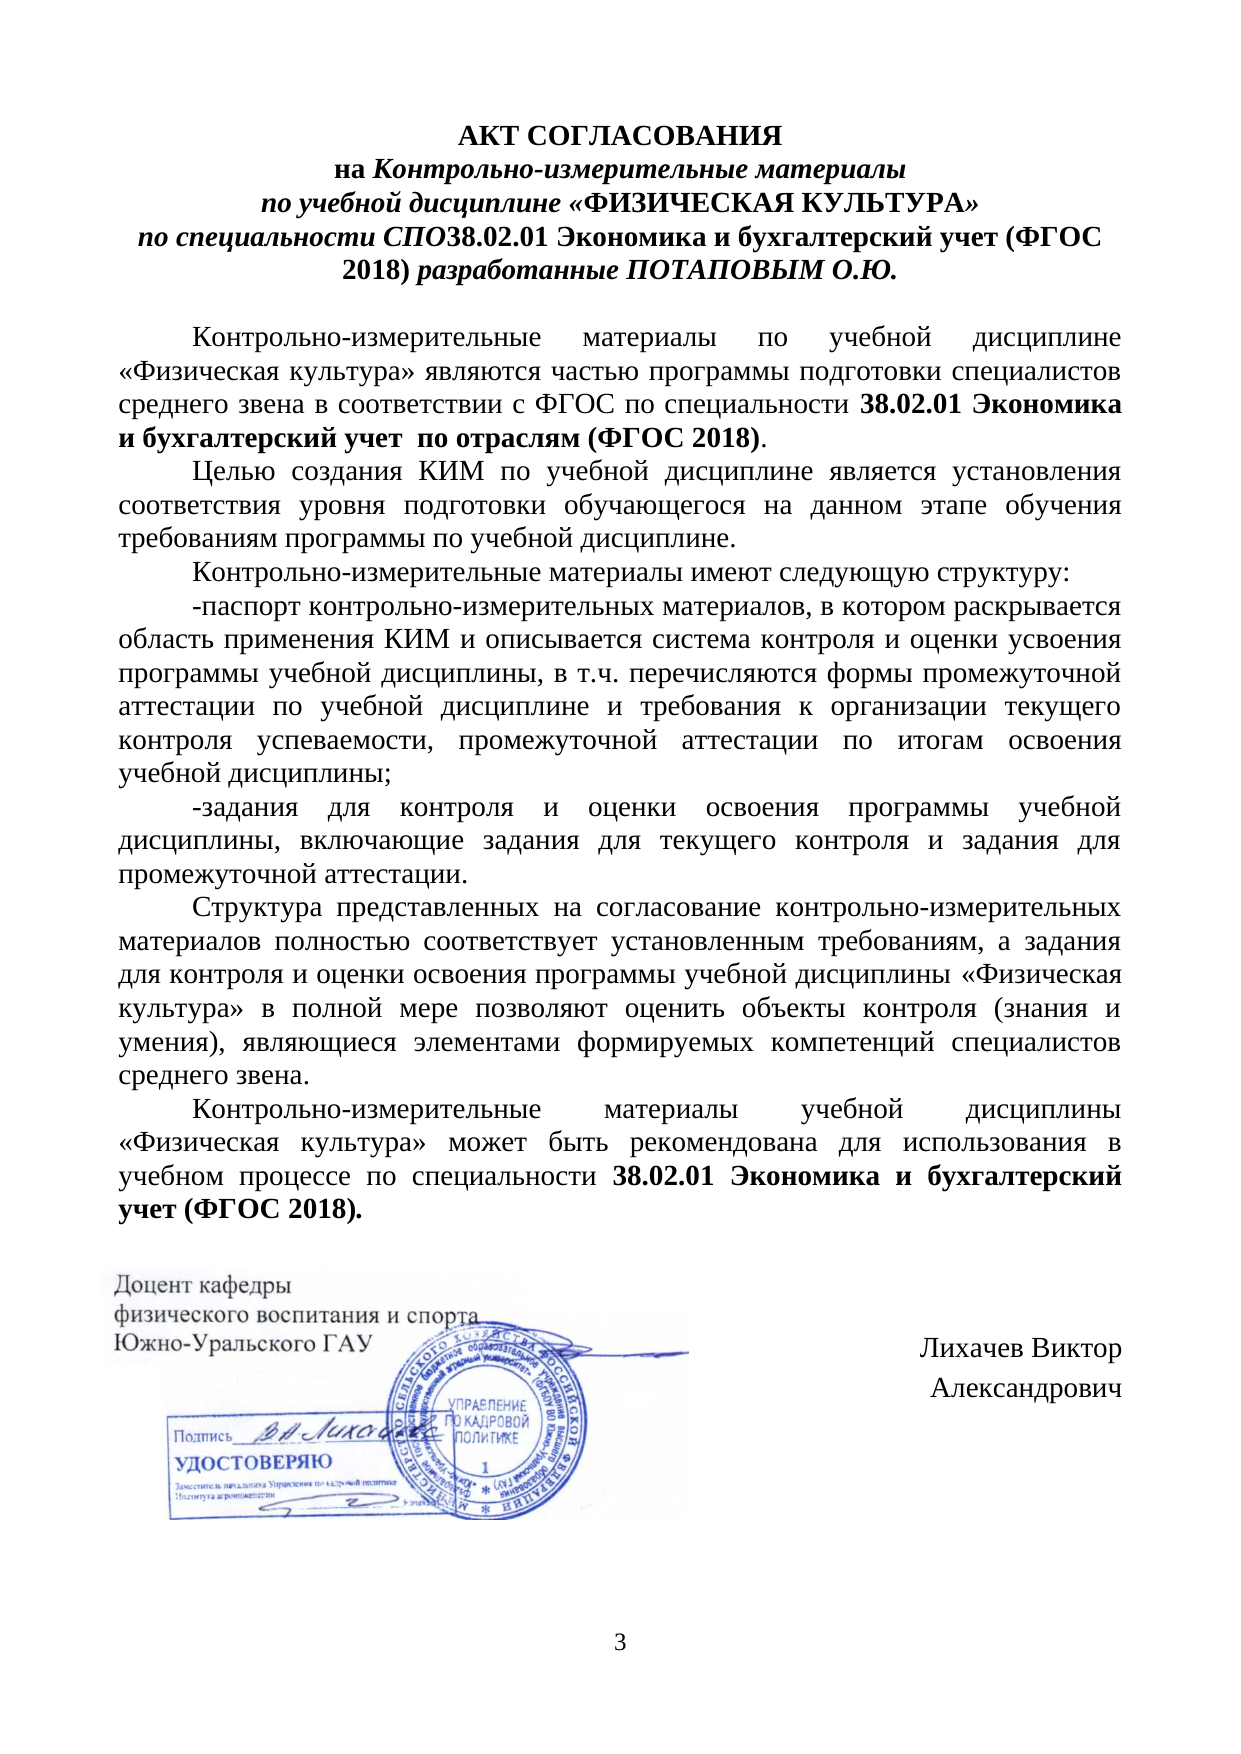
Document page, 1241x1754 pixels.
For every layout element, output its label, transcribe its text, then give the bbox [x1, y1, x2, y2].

text Лихачев Виктор [689, 1327, 1122, 1365]
text на Контрольно-измерительные материалы [118, 152, 1122, 185]
text по учебной дисциплине «ФИЗИЧЕСКАЯ КУЛЬТУРА» [118, 185, 1122, 219]
picture [100, 1268, 689, 1519]
text Александрович [689, 1366, 1122, 1405]
text АКТ СОГЛАСОВАНИЯ [118, 118, 1122, 152]
text -паспорт контрольно-измерительных материалов, в котором раскрывается область применения КИМ и описывается система контроля и оценки усвоения программы учебной дисциплины, в т.ч. перечисляются формы промежуточной аттестации по учебной дисциплине и требования к организации текущего контроля успеваемости, промежуточной аттестации по итогам освоения учебной дисциплины; [118, 588, 1122, 789]
text по специальности СПО38.02.01 Экономика и бухгалтерский учет (ФГОС 2018) разработанные ПОТАПОВЫМ О.Ю. [118, 219, 1122, 286]
text Контрольно-измерительные материалы по учебной дисциплине «Физическая культура» являются частью программы подготовки специалистов среднего звена в соответствии с ФГОС по специальности 38.02.01 Экономика и бухгалтерский учет по отраслям (ФГОС 2018). [118, 319, 1122, 453]
text Целью создания КИМ по учебной дисциплине является установления соответствия уровня подготовки обучающегося на данном этапе обучения требованиям программы по учебной дисциплине. [118, 453, 1122, 554]
text Структура представленных на согласование контрольно-измерительных материалов полностью соответствует установленным требованиям, а задания для контроля и оценки освоения программы учебной дисциплины «Физическая культура» в полной мере позволяют оценить объекты контроля (знания и умения), являющиеся элементами формируемых компетенций специалистов среднего звена. [118, 889, 1122, 1091]
text Контрольно-измерительные материалы имеют следующую структуру: [118, 554, 1122, 588]
text -задания для контроля и оценки освоения программы учебной дисциплины, включающие задания для текущего контроля и задания для промежуточной аттестации. [118, 789, 1122, 889]
text Контрольно-измерительные материалы учебной дисциплины «Физическая культура» может быть рекомендована для использования в учебном процессе по специальности 38.02.01 Экономика и бухгалтерский учет (ФГОС 2018). [118, 1091, 1122, 1225]
